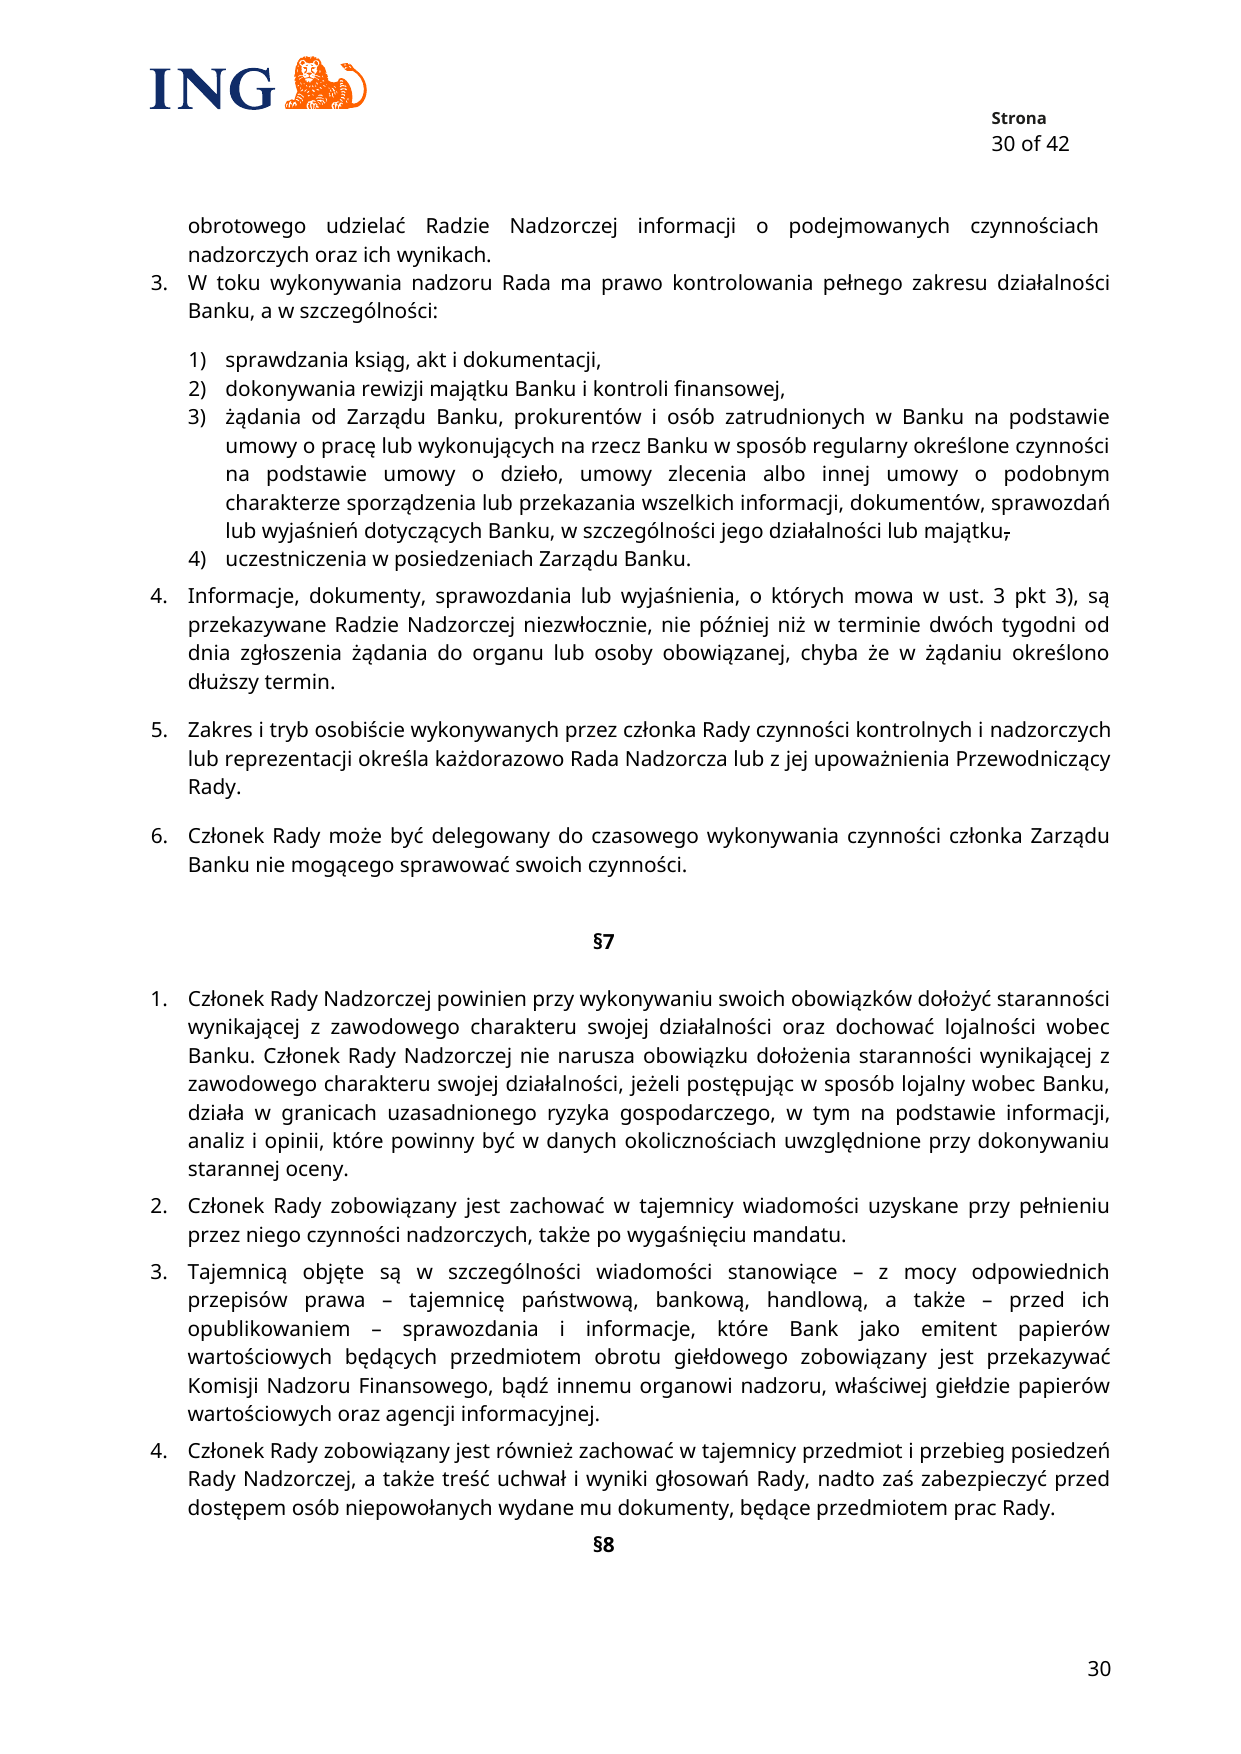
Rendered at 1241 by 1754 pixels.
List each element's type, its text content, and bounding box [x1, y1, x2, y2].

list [150, 211, 1100, 268]
text §8 [558, 1530, 1111, 1558]
list Członek Rady zobowiązany jest zachować w tajemnicy wiadomości uzyskane przy pełnieniu przez niego czynności nadzorczych, także po wygaśnięciu mandatu. [150, 1192, 1111, 1248]
list sprawdzania ksiąg, akt i dokumentacji, [188, 345, 1111, 374]
list uczestniczenia w posiedzeniach Zarządu Banku. [188, 544, 1111, 573]
list W toku wykonywania nadzoru Rada ma prawo kontrolowania pełnego zakresu działalności Banku, a w szczególności: [151, 268, 1111, 325]
list żądania od Zarządu Banku, prokurentów i osób zatrudnionych w Banku na podstawie umowy o pracę lub wykonujących na rzecz Banku w sposób regularny określone czynności na podstawie umowy o dzieło, umowy zlecenia albo innej umowy o podobnym charakterze sporządzenia lub przekazania wszelkich informacji, dokumentów, sprawozdań lub wyjaśnień dotyczących Banku, w szczególności jego działalności lub majątku, [188, 402, 1111, 544]
list Członek Rady może być delegowany do czasowego wykonywania czynności członka Zarządu Banku nie mogącego sprawować swoich czynności. [151, 821, 1111, 878]
list dokonywania rewizji majątku Banku i kontroli finansowej, [188, 374, 1111, 402]
text §7 [519, 927, 1111, 956]
list Tajemnicą objęte są w szczególności wiadomości stanowiące – z mocy odpowiednich przepisów prawa – tajemnicę państwową, bankową, handlową, a także – przed ich opublikowaniem – sprawozdania i informacje, które Bank jako emitent papierów wartościowych będących przedmiotem obrotu giełdowego zobowiązany jest przekazywać Komisji Nadzoru Finansowego, bądź innemu organowi nadzoru, właściwej giełdzie papierów wartościowych oraz agencji informacyjnej. [150, 1257, 1111, 1428]
list Członek Rady zobowiązany jest również zachować w tajemnicy przedmiot i przebieg posiedzeń Rady Nadzorczej, a także treść uchwał i wyniki głosowań Rady, nadto zaś zabezpieczyć przed dostępem osób niepowołanych wydane mu dokumenty, będące przedmiotem prac Rady. [150, 1436, 1111, 1521]
list Zakres i tryb osobiście wykonywanych przez członka Rady czynności kontrolnych i nadzorczych lub reprezentacji określa każdorazowo Rada Nadzorcza lub z jej upoważnienia Przewodniczący Rady. [151, 716, 1111, 801]
list Członek Rady Nadzorczej powinien przy wykonywaniu swoich obowiązków dołożyć staranności wynikającej z zawodowego charakteru swojej działalności oraz dochować lojalności wobec Banku. Członek Rady Nadzorczej nie narusza obowiązku dołożenia staranności wynikającej z zawodowego charakteru swojej działalności, jeżeli postępując w sposób lojalny wobec Banku, działa w granicach uzasadnionego ryzyka gospodarczego, w tym na podstawie informacji, analiz i opinii, które powinny być w danych okolicznościach uwzględnione przy dokonywaniu starannej oceny. [150, 984, 1111, 1183]
list Informacje, dokumenty, sprawozdania lub wyjaśnienia, o których mowa w ust. 3 pkt 3), są przekazywane Radzie Nadzorczej niezwłocznie, nie później niż w terminie dwóch tygodni od dnia zgłoszenia żądania do organu lub osoby obowiązanej, chyba że w żądaniu określono dłuższy termin. [150, 581, 1111, 695]
